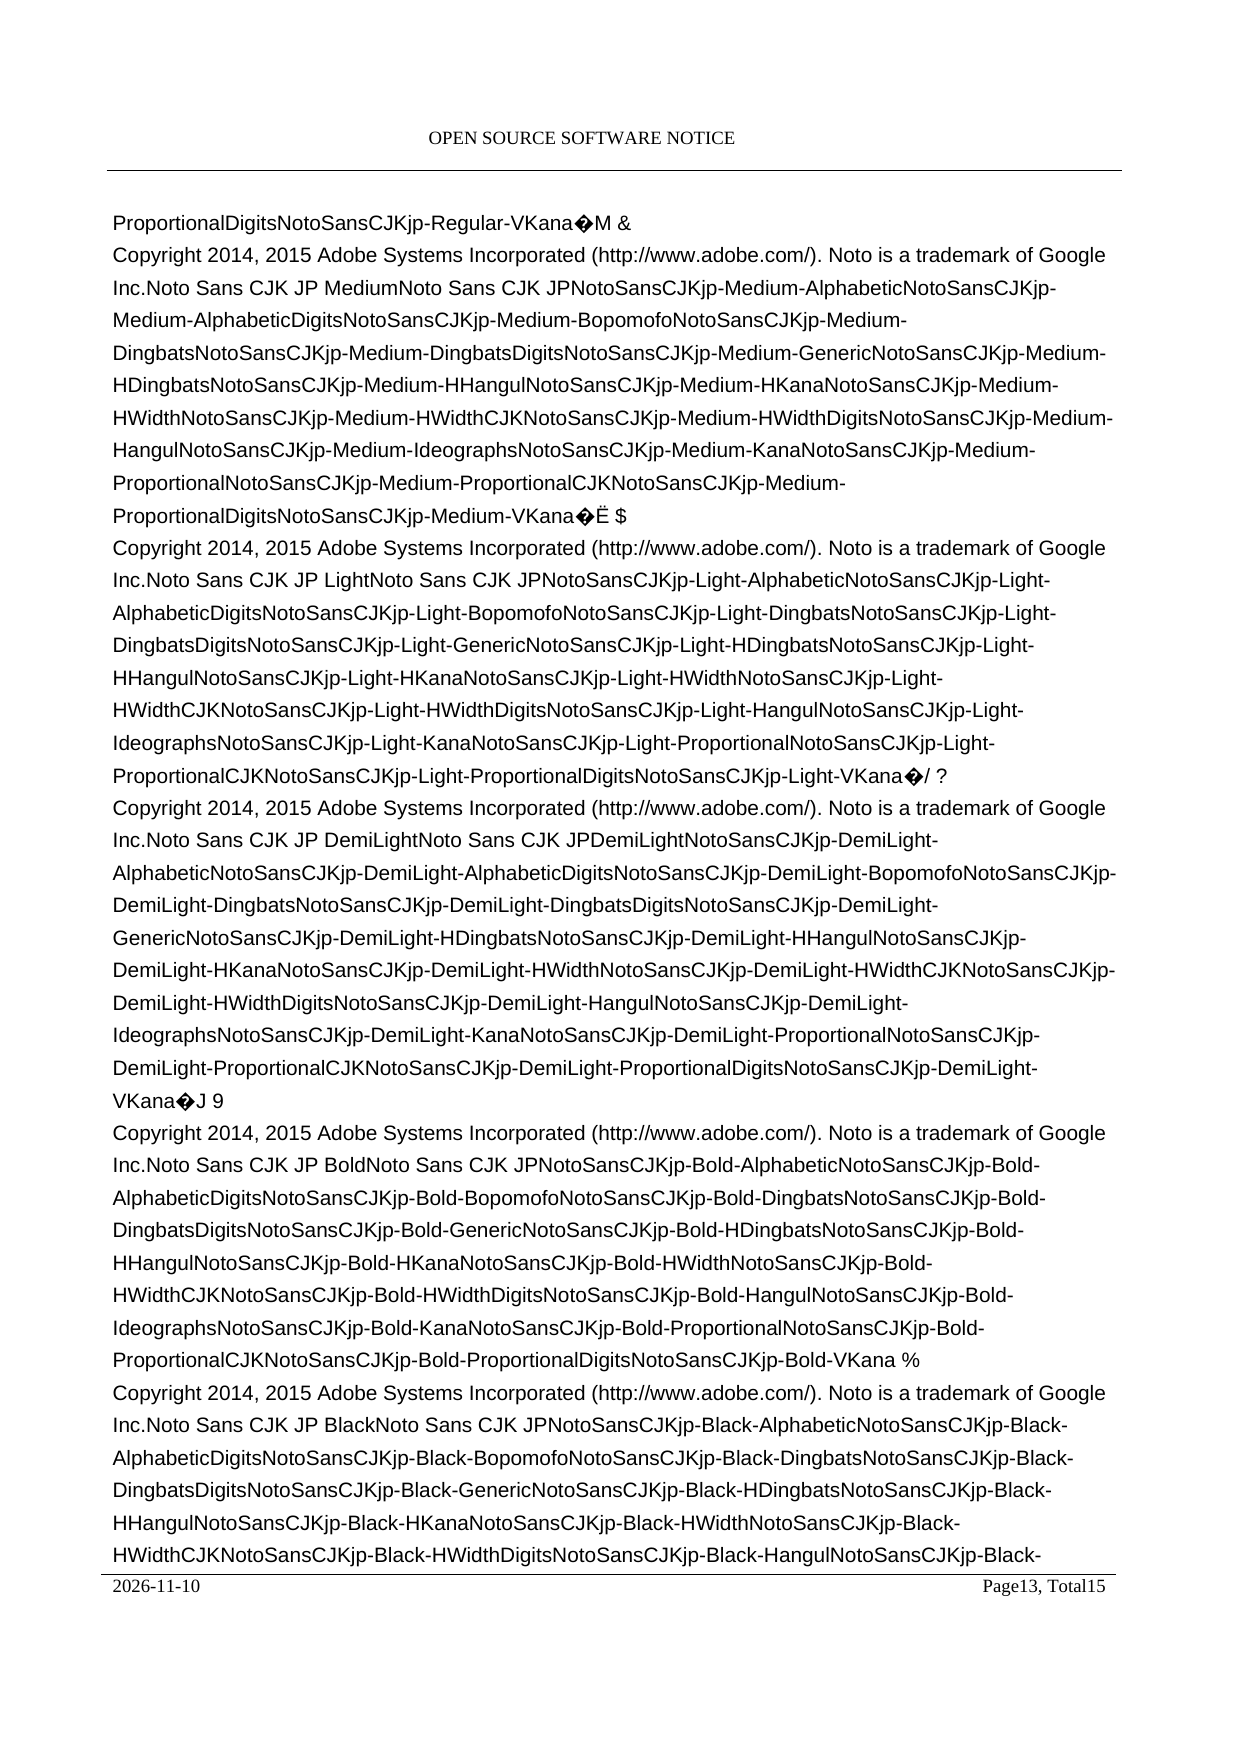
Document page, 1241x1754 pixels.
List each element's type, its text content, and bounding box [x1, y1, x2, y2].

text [112, 206, 1128, 239]
text Copyright 2014, 2015 Adobe Systems Incorporated (http://www.adobe.com/). Noto is a trademark of Google Inc.Noto Sans CJK JP LightNoto Sans CJK JPNotoSansCJKjp-Light-AlphabeticNotoSansCJKjp-Light-AlphabeticDigitsNotoSansCJKjp-Light-BopomofoNotoSansCJKjp-Light-DingbatsNotoSansCJKjp-Light-DingbatsDigitsNotoSansCJKjp-Light-GenericNotoSansCJKjp-Light-HDingbatsNotoSansCJKjp-Light-HHangulNotoSansCJKjp-Light-HKanaNotoSansCJKjp-Light-HWidthNotoSansCJKjp-Light-HWidthCJKNotoSansCJKjp-Light-HWidthDigitsNotoSansCJKjp-Light-HangulNotoSansCJKjp-Light-IdeographsNotoSansCJKjp-Light-KanaNotoSansCJKjp-Light-ProportionalNotoSansCJKjp-Light-ProportionalCJKNotoSansCJKjp-Light-ProportionalDigitsNotoSansCJKjp-Light-VKana�/ ? [112, 531, 1128, 791]
text Copyright 2014, 2015 Adobe Systems Incorporated (http://www.adobe.com/). Noto is a trademark of Google Inc.Noto Sans CJK JP BoldNoto Sans CJK JPNotoSansCJKjp-Bold-AlphabeticNotoSansCJKjp-Bold-AlphabeticDigitsNotoSansCJKjp-Bold-BopomofoNotoSansCJKjp-Bold-DingbatsNotoSansCJKjp-Bold-DingbatsDigitsNotoSansCJKjp-Bold-GenericNotoSansCJKjp-Bold-HDingbatsNotoSansCJKjp-Bold-HHangulNotoSansCJKjp-Bold-HKanaNotoSansCJKjp-Bold-HWidthNotoSansCJKjp-Bold-HWidthCJKNotoSansCJKjp-Bold-HWidthDigitsNotoSansCJKjp-Bold-HangulNotoSansCJKjp-Bold-IdeographsNotoSansCJKjp-Bold-KanaNotoSansCJKjp-Bold-ProportionalNotoSansCJKjp-Bold-ProportionalCJKNotoSansCJKjp-Bold-ProportionalDigitsNotoSansCJKjp-Bold-VKana % [112, 1116, 1128, 1376]
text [112, 1376, 1128, 1571]
text Copyright 2014, 2015 Adobe Systems Incorporated (http://www.adobe.com/). Noto is a trademark of Google Inc.Noto Sans CJK JP DemiLightNoto Sans CJK JPDemiLightNotoSansCJKjp-DemiLight-AlphabeticNotoSansCJKjp-DemiLight-AlphabeticDigitsNotoSansCJKjp-DemiLight-BopomofoNotoSansCJKjp-DemiLight-DingbatsNotoSansCJKjp-DemiLight-DingbatsDigitsNotoSansCJKjp-DemiLight-GenericNotoSansCJKjp-DemiLight-HDingbatsNotoSansCJKjp-DemiLight-HHangulNotoSansCJKjp-DemiLight-HKanaNotoSansCJKjp-DemiLight-HWidthNotoSansCJKjp-DemiLight-HWidthCJKNotoSansCJKjp-DemiLight-HWidthDigitsNotoSansCJKjp-DemiLight-HangulNotoSansCJKjp-DemiLight-IdeographsNotoSansCJKjp-DemiLight-KanaNotoSansCJKjp-DemiLight-ProportionalNotoSansCJKjp-DemiLight-ProportionalCJKNotoSansCJKjp-DemiLight-ProportionalDigitsNotoSansCJKjp-DemiLight-VKana�J 9 [112, 791, 1128, 1116]
text Copyright 2014, 2015 Adobe Systems Incorporated (http://www.adobe.com/). Noto is a trademark of Google Inc.Noto Sans CJK JP MediumNoto Sans CJK JPNotoSansCJKjp-Medium-AlphabeticNotoSansCJKjp-Medium-AlphabeticDigitsNotoSansCJKjp-Medium-BopomofoNotoSansCJKjp-Medium-DingbatsNotoSansCJKjp-Medium-DingbatsDigitsNotoSansCJKjp-Medium-GenericNotoSansCJKjp-Medium-HDingbatsNotoSansCJKjp-Medium-HHangulNotoSansCJKjp-Medium-HKanaNotoSansCJKjp-Medium-HWidthNotoSansCJKjp-Medium-HWidthCJKNotoSansCJKjp-Medium-HWidthDigitsNotoSansCJKjp-Medium-HangulNotoSansCJKjp-Medium-IdeographsNotoSansCJKjp-Medium-KanaNotoSansCJKjp-Medium-ProportionalNotoSansCJKjp-Medium-ProportionalCJKNotoSansCJKjp-Medium-ProportionalDigitsNotoSansCJKjp-Medium-VKana�Ë $ [112, 239, 1128, 531]
